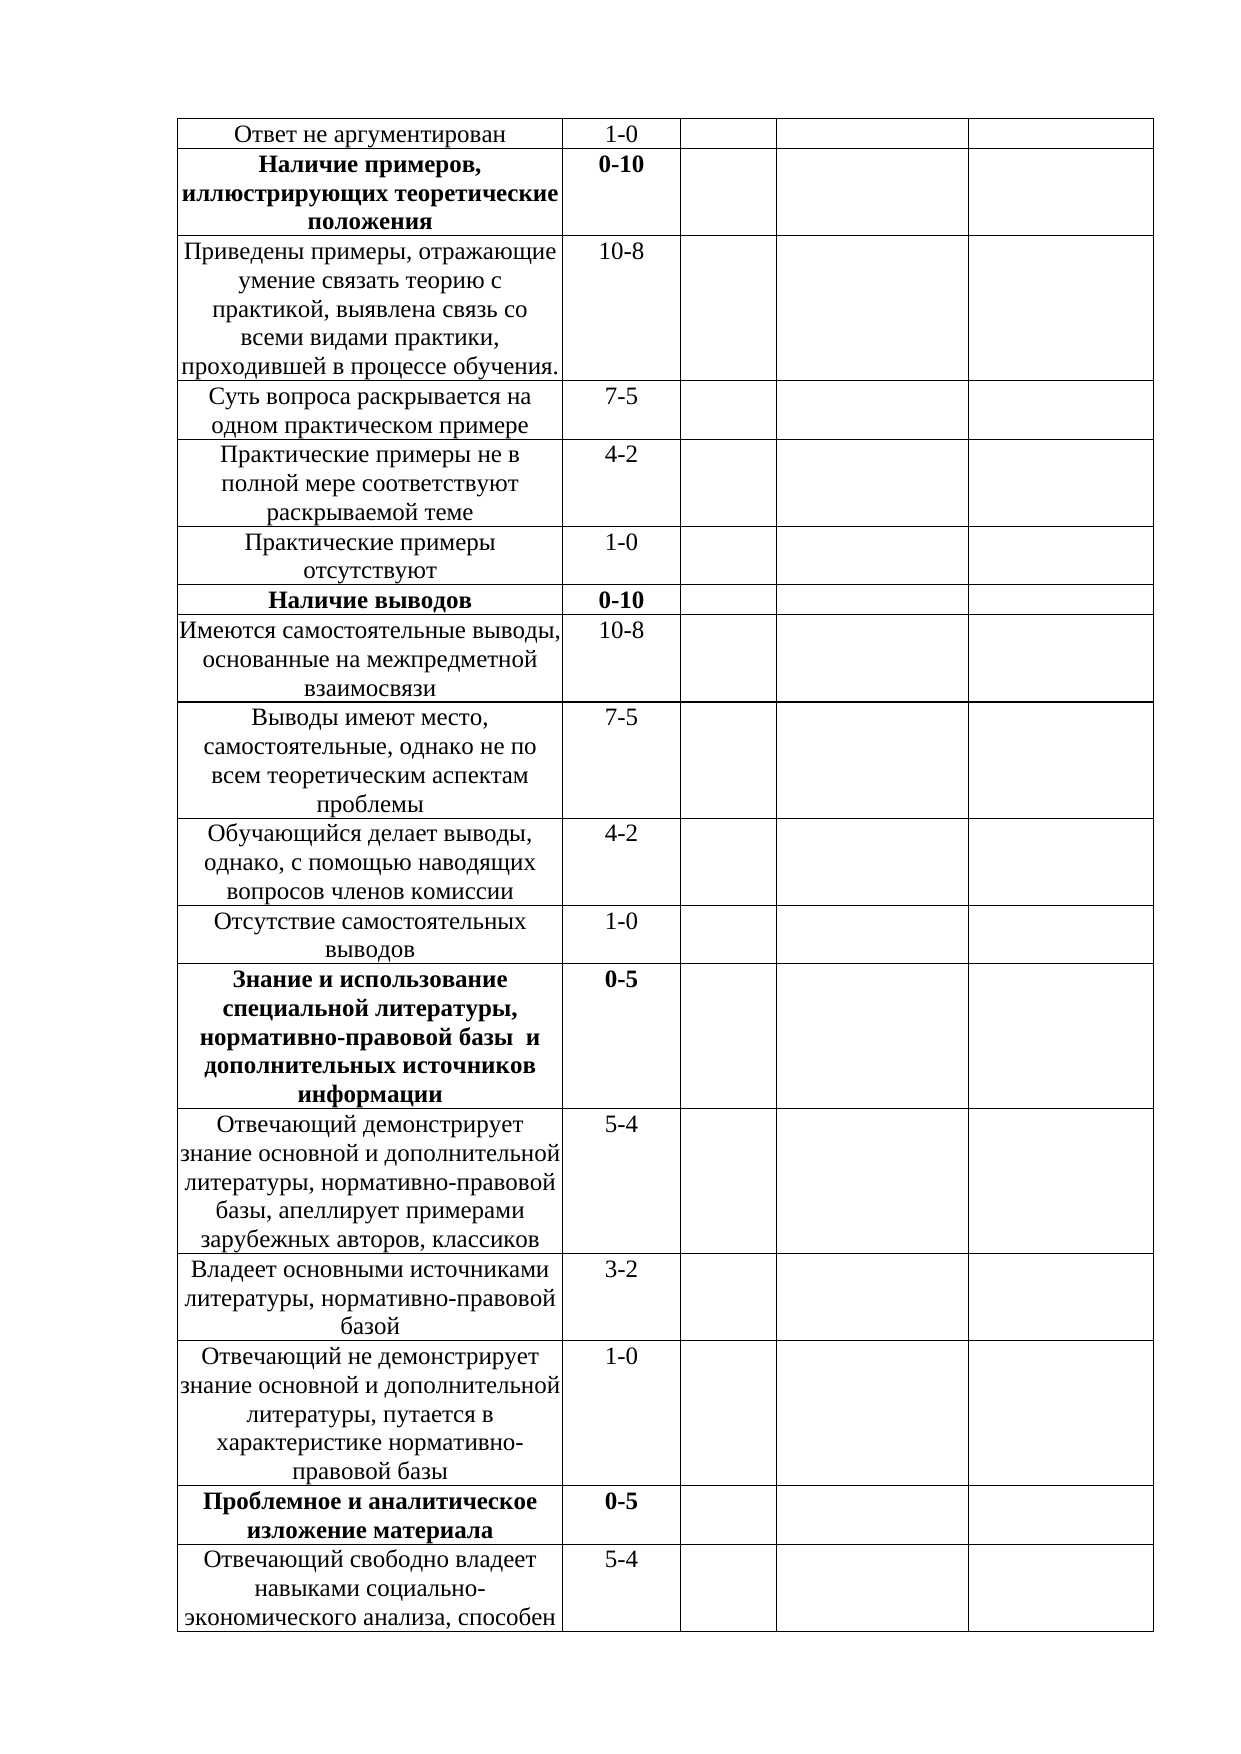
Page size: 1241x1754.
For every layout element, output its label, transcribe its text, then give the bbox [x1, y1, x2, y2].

table_cell [969, 527, 1153, 584]
table_cell [777, 440, 968, 526]
table_cell 0-5 [563, 964, 680, 1108]
table_cell [681, 440, 776, 526]
table_cell Отсутствие самостоятельных выводов [178, 906, 562, 963]
table_cell 3-2 [563, 1254, 680, 1340]
table_cell [681, 703, 776, 817]
table_cell [681, 1486, 776, 1543]
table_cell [178, 1545, 562, 1631]
table_cell [969, 615, 1153, 701]
table_cell [681, 149, 776, 235]
table_cell Отвечающий не демонстрирует знание основной и дополнительной литературы, путается в характеристике нормативно-правовой базы [178, 1341, 562, 1485]
table_cell [777, 1109, 968, 1253]
table_cell [969, 440, 1153, 526]
table_cell [777, 527, 968, 584]
table_cell 1-0 [563, 527, 680, 584]
table_cell [681, 381, 776, 438]
table_cell [681, 119, 776, 148]
table_cell [969, 703, 1153, 817]
table_cell [969, 119, 1153, 148]
table_cell [681, 1254, 776, 1340]
table_cell 4-2 [563, 819, 680, 905]
table_cell [969, 819, 1153, 905]
table_cell [681, 964, 776, 1108]
table_cell [777, 585, 968, 614]
table_cell 10-8 [563, 615, 680, 701]
table_cell [777, 615, 968, 701]
table_cell [969, 236, 1153, 380]
table_cell [681, 819, 776, 905]
table_cell [681, 585, 776, 614]
table_cell Приведены примеры, отражающие умение связать теорию с практикой, выявлена связь со всеми видами практики, проходившей в процессе обучения. [178, 236, 562, 380]
table_cell [777, 906, 968, 963]
table_cell [777, 381, 968, 438]
table_cell Владеет основными источниками литературы, нормативно-правовой базой [178, 1254, 562, 1340]
table_cell [777, 149, 968, 235]
table_cell [681, 236, 776, 380]
table_cell 1-0 [563, 1341, 680, 1485]
table_cell 5-4 [563, 1109, 680, 1253]
table_cell 10-8 [563, 236, 680, 380]
table_cell [777, 236, 968, 380]
table_cell [969, 381, 1153, 438]
table_cell Проблемное и аналитическое изложение материала [178, 1486, 562, 1543]
table_cell Ответ не аргументирован [178, 119, 562, 148]
table_cell [969, 964, 1153, 1108]
table_cell Наличие выводов [178, 585, 562, 614]
table_cell Практические примеры отсутствуют [178, 527, 562, 584]
table_cell [969, 1486, 1153, 1543]
table_cell Суть вопроса раскрывается на одном практическом примере [178, 381, 562, 438]
table_cell Обучающийся делает выводы, однако, с помощью наводящих вопросов членов комиссии [178, 819, 562, 905]
table_cell 5-4 [563, 1545, 680, 1631]
table_cell [681, 527, 776, 584]
table_cell [681, 1341, 776, 1485]
table_cell [777, 819, 968, 905]
table_cell Отвечающий демонстрирует знание основной и дополнительной литературы, нормативно-правовой базы, апеллирует примерами зарубежных авторов, классиков [178, 1109, 562, 1253]
table_cell 1-0 [563, 119, 680, 148]
table_cell 0-5 [563, 1486, 680, 1543]
table_cell [777, 119, 968, 148]
table_cell Наличие примеров, иллюстрирующих теоретические положения [178, 149, 562, 235]
table_cell [681, 1109, 776, 1253]
table_cell [681, 615, 776, 701]
table_cell 0-10 [563, 149, 680, 235]
table_cell [777, 1341, 968, 1485]
table_cell 1-0 [563, 906, 680, 963]
table_cell [969, 906, 1153, 963]
table_cell [969, 1109, 1153, 1253]
table_cell [969, 1341, 1153, 1485]
table_cell Практические примеры не в полной мере соответствуют раскрываемой теме [178, 440, 562, 526]
table_cell [777, 1254, 968, 1340]
table_cell 7-5 [563, 703, 680, 817]
table_cell [777, 1486, 968, 1543]
table_cell [777, 964, 968, 1108]
table_cell Выводы имеют место, самостоятельные, однако не по всем теоретическим аспектам проблемы [178, 703, 562, 817]
table_cell Имеются самостоятельные выводы, основанные на межпредметной взаимосвязи [178, 615, 562, 701]
table_cell [969, 1254, 1153, 1340]
table_cell 7-5 [563, 381, 680, 438]
table_cell [777, 703, 968, 817]
table_cell [681, 1545, 776, 1631]
table_cell 0-10 [563, 585, 680, 614]
table_cell Знание и использование специальной литературы, нормативно-правовой базы и дополнительных источников информации [178, 964, 562, 1108]
table_cell [969, 1545, 1153, 1631]
table_cell [969, 149, 1153, 235]
table_cell 4-2 [563, 440, 680, 526]
table_cell [681, 906, 776, 963]
table_cell [777, 1545, 968, 1631]
table_cell [969, 585, 1153, 614]
